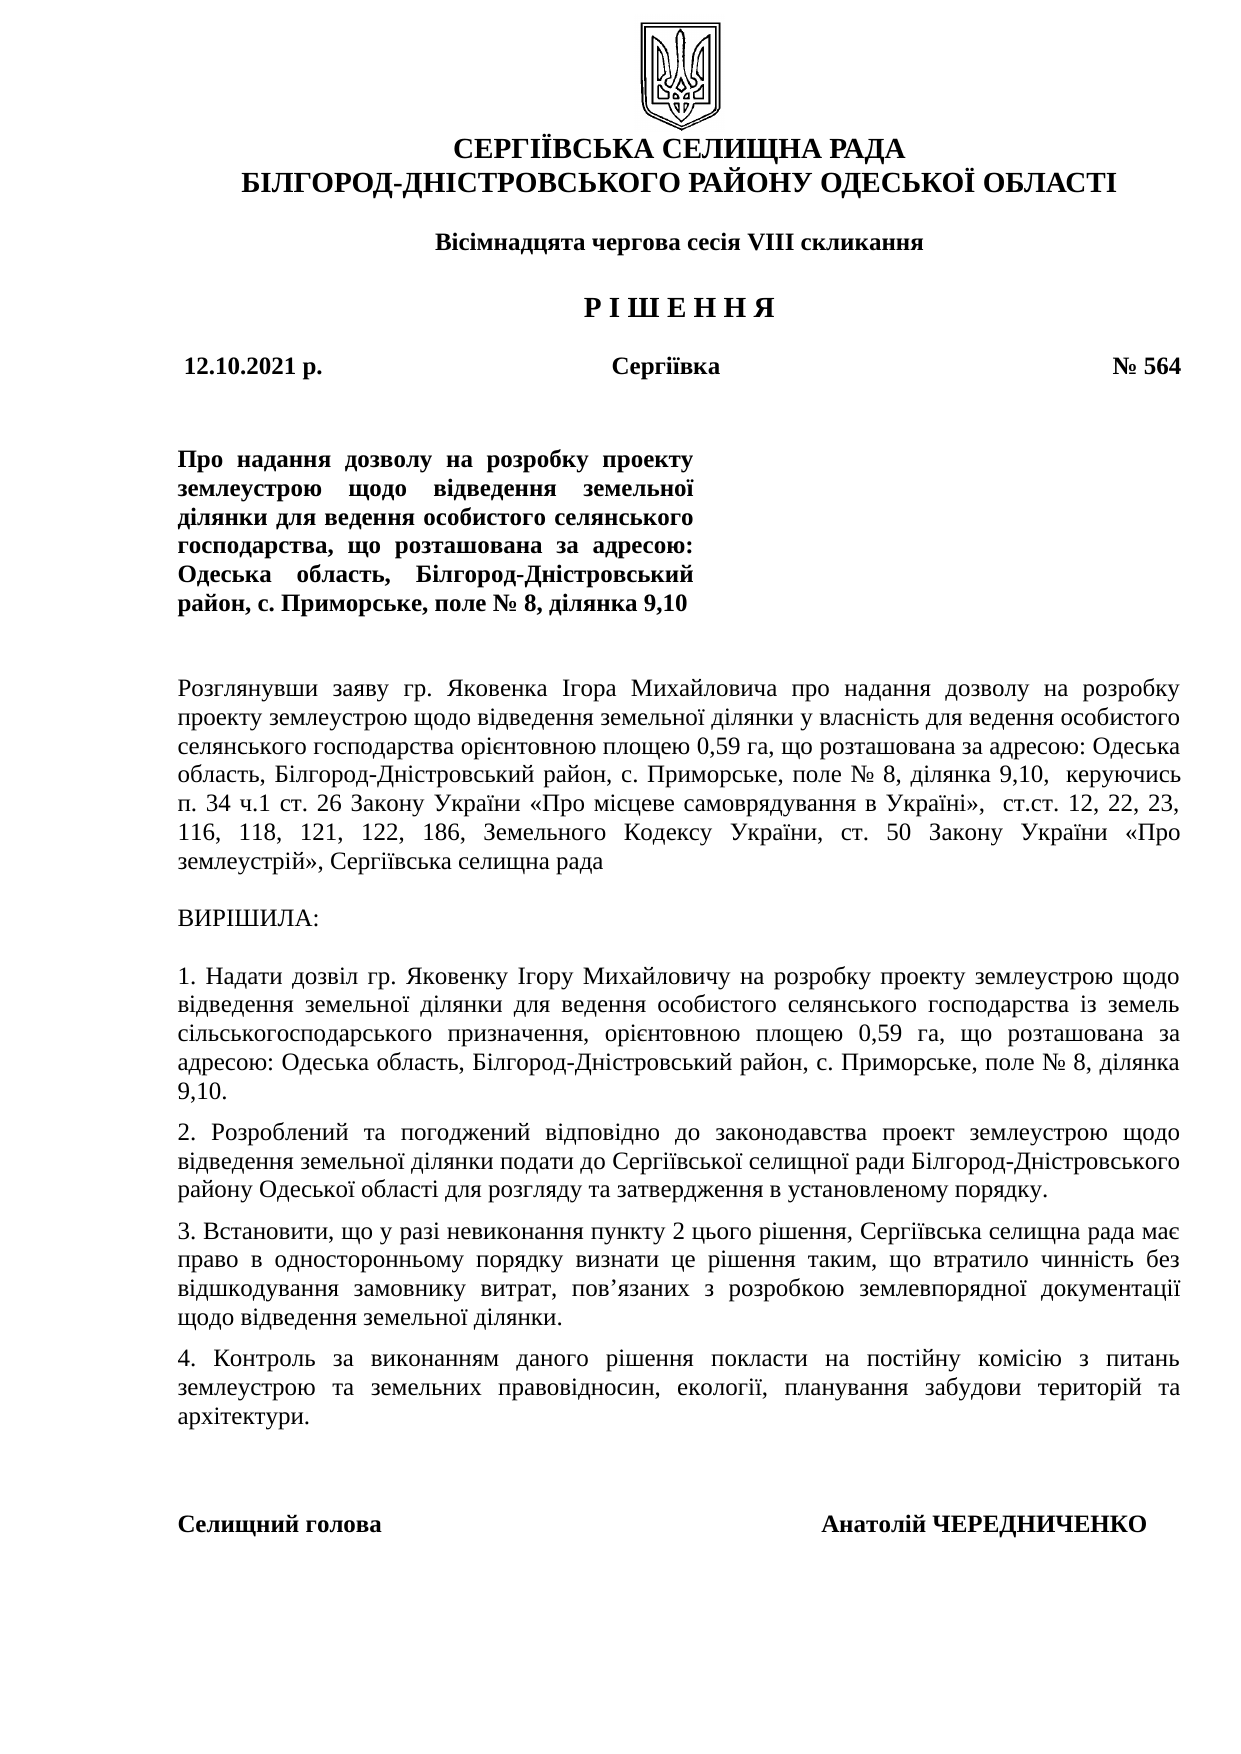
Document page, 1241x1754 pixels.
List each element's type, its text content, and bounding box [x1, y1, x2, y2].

text Сергіївка [536, 351, 822, 380]
text ВИРІШИЛА: [177, 903, 1181, 932]
text Селищний голова Анатолій ЧЕРЕДНИЧЕНКО [177, 1509, 1181, 1538]
text № 564 [896, 351, 1181, 380]
text Про надання дозволу на розробку проекту землеустрою щодо відведення земельної ділянки для ведення особистого селянського господарства, що розташована за адресою: Одеська область, Білгород-Дністровський район, с. Приморське, поле № 8, ділянка 9,10 [177, 444, 694, 617]
text 2. Розроблений та погоджений відповідно до законодавства проект землеустрою щодо відведення земельної ділянки подати до Сергіївської селищної ради Білгород-Дністровського району Одеської області для розгляду та затвердження в установленому порядку. [177, 1117, 1181, 1203]
text 4. Контроль за виконанням даного рішення покласти на постійну комісію з питань землеустрою та земельних правовідносин, екології, планування забудови територій та архітектури. [177, 1343, 1181, 1429]
text 3. Встановити, що у разі невиконання пункту 2 цього рішення, Сергіївська селищна рада має право в односторонньому порядку визнати це рішення таким, що втратило чинність без відшкодування замовнику витрат, пов’язаних з розробкою землевпорядної документації щодо відведення земельної ділянки. [177, 1216, 1181, 1331]
text Розглянувши заяву гр. Яковенка Ігора Михайловича про надання дозволу на розробку проекту землеустрою щодо відведення земельної ділянки у власність для ведення особистого селянського господарства орієнтовною площею 0,59 га, що розташована за адресою: Одеська область, Білгород-Дністровський район, с. Приморське, поле № 8, ділянка 9,10, керуючись п. 34 ч.1 ст. 26 Закону України «Про місцеве самоврядування в Україні», ст.ст. 12, 22, 23, 116, 118, 121, 122, 186, Земельного Кодексу України, ст. 50 Закону України «Про землеустрій», Сергіївська селищна рада [177, 673, 1181, 874]
text 12.10.2021 р. [177, 351, 463, 380]
text 1. Надати дозвіл гр. Яковенку Ігору Михайловичу на розробку проекту землеустрою щодо відведення земельної ділянки для ведення особистого селянського господарства із земель сільськогосподарського призначення, орієнтовною площею 0,59 га, що розташована за адресою: Одеська область, Білгород-Дністровський район, с. Приморське, поле № 8, ділянка 9,10. [177, 961, 1181, 1104]
picture [633, 14, 725, 132]
